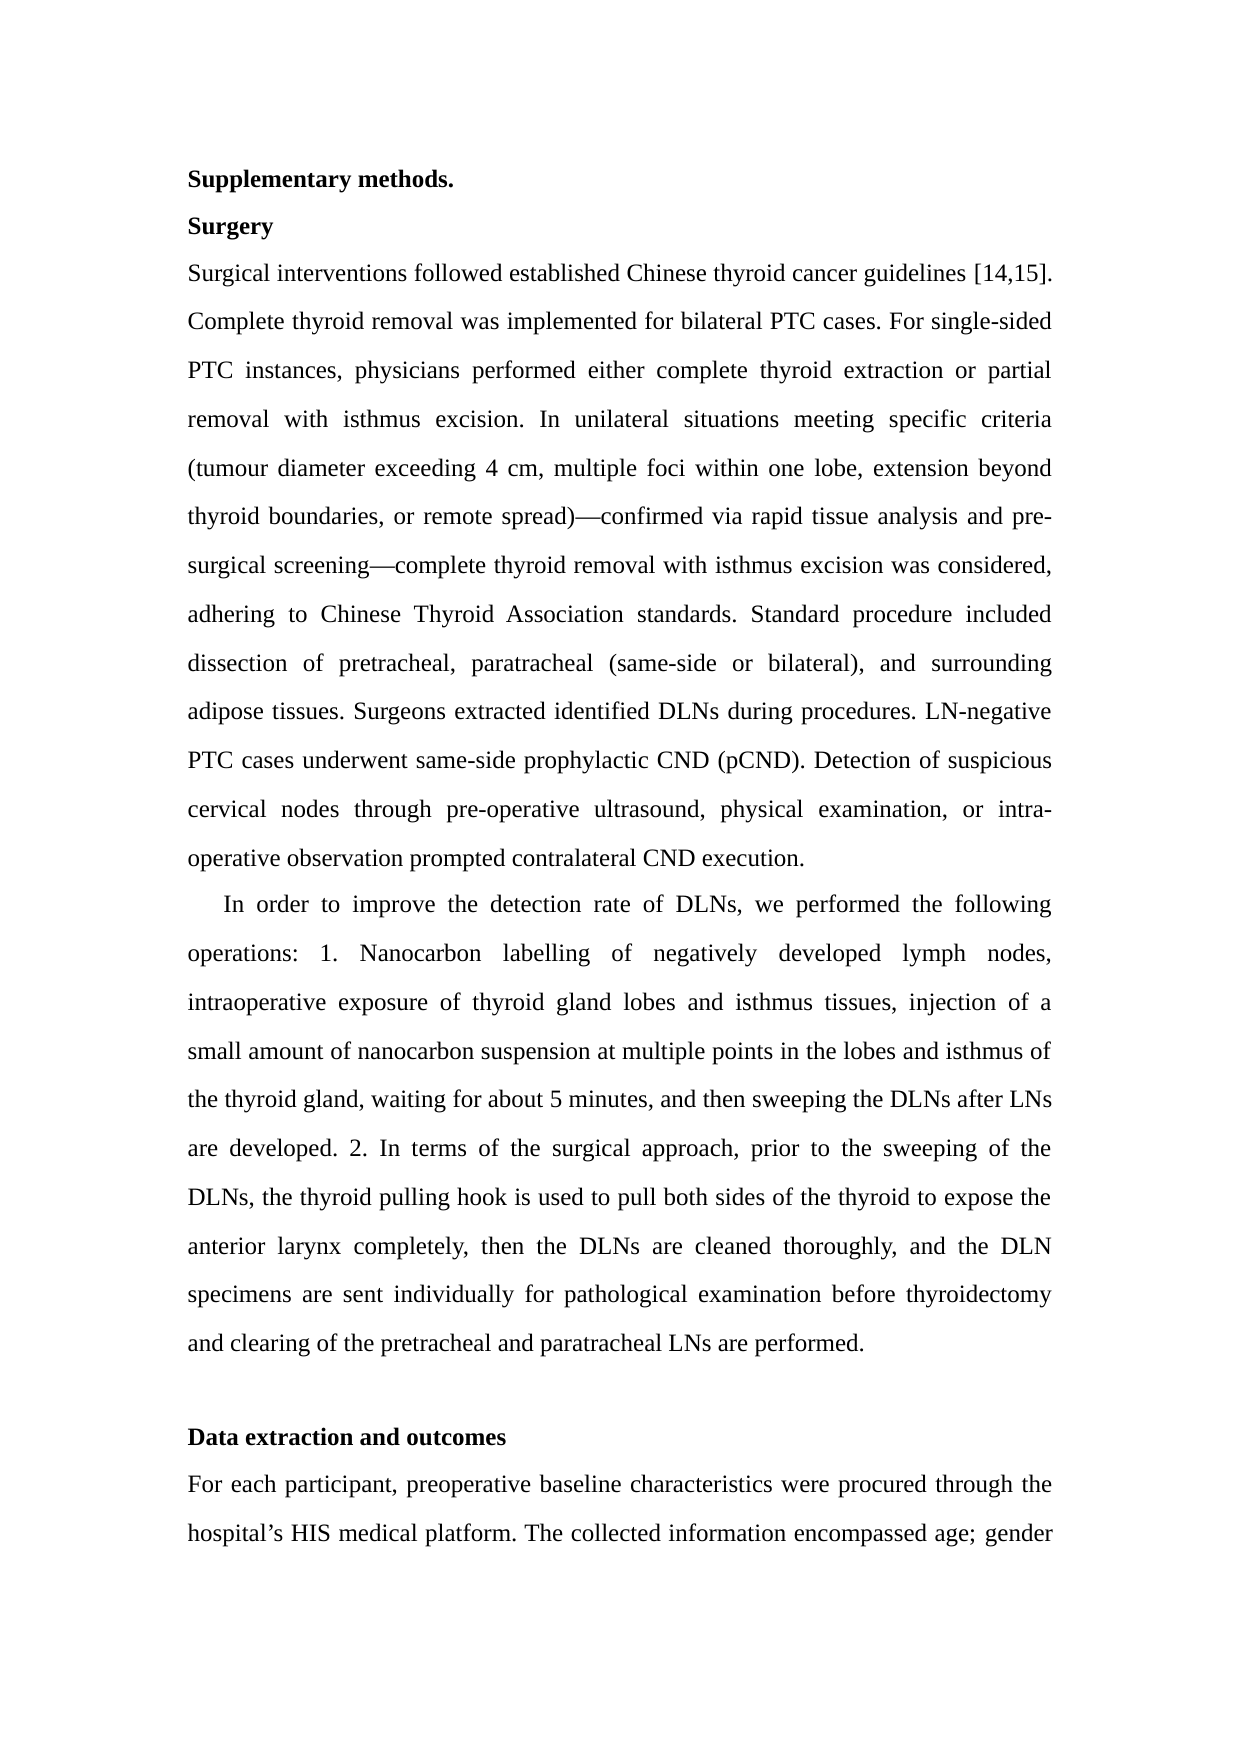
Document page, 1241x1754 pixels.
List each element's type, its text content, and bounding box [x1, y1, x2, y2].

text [187, 1467, 1053, 1548]
text Data extraction and outcomes [187, 1420, 1053, 1453]
text Supplementary methods. [187, 162, 1053, 194]
text Surgical interventions followed established Chinese thyroid cancer guidelines [14,15]. Complete thyroid removal was implemented for bilateral PTC cases. For single-sided PTC instances, physicians performed either complete thyroid extraction or partial removal with isthmus excision. In unilateral situations meeting specific criteria (tumour diameter exceeding 4 cm, multiple foci within one lobe, extension beyond thyroid boundaries, or remote spread)—confirmed via rapid tissue analysis and pre-surgical screening—complete thyroid removal with isthmus excision was considered, adhering to Chinese Thyroid Association standards. Standard procedure included dissection of pretracheal, paratracheal (same-side or bilateral), and surrounding adipose tissues. Surgeons extracted identified DLNs during procedures. LN-negative PTC cases underwent same-side prophylactic CND (pCND). Detection of suspicious cervical nodes through pre-operative ultrasound, physical examination, or intra-operative observation prompted contralateral CND execution. [187, 256, 1053, 873]
text In order to improve the detection rate of DLNs, we performed the following operations: 1. Nanocarbon labelling of negatively developed lymph nodes, intraoperative exposure of thyroid gland lobes and isthmus tissues, injection of a small amount of nanocarbon suspension at multiple points in the lobes and isthmus of the thyroid gland, waiting for about 5 minutes, and then sweeping the DLNs after LNs are developed. 2. In terms of the surgical approach, prior to the sweeping of the DLNs, the thyroid pulling hook is used to pull both sides of the thyroid to expose the anterior larynx completely, then the DLNs are cleaned thoroughly, and the DLN specimens are sent individually for pathological examination before thyroidectomy and clearing of the pretracheal and paratracheal LNs are performed. [187, 888, 1053, 1359]
text Surgery [187, 209, 1053, 241]
